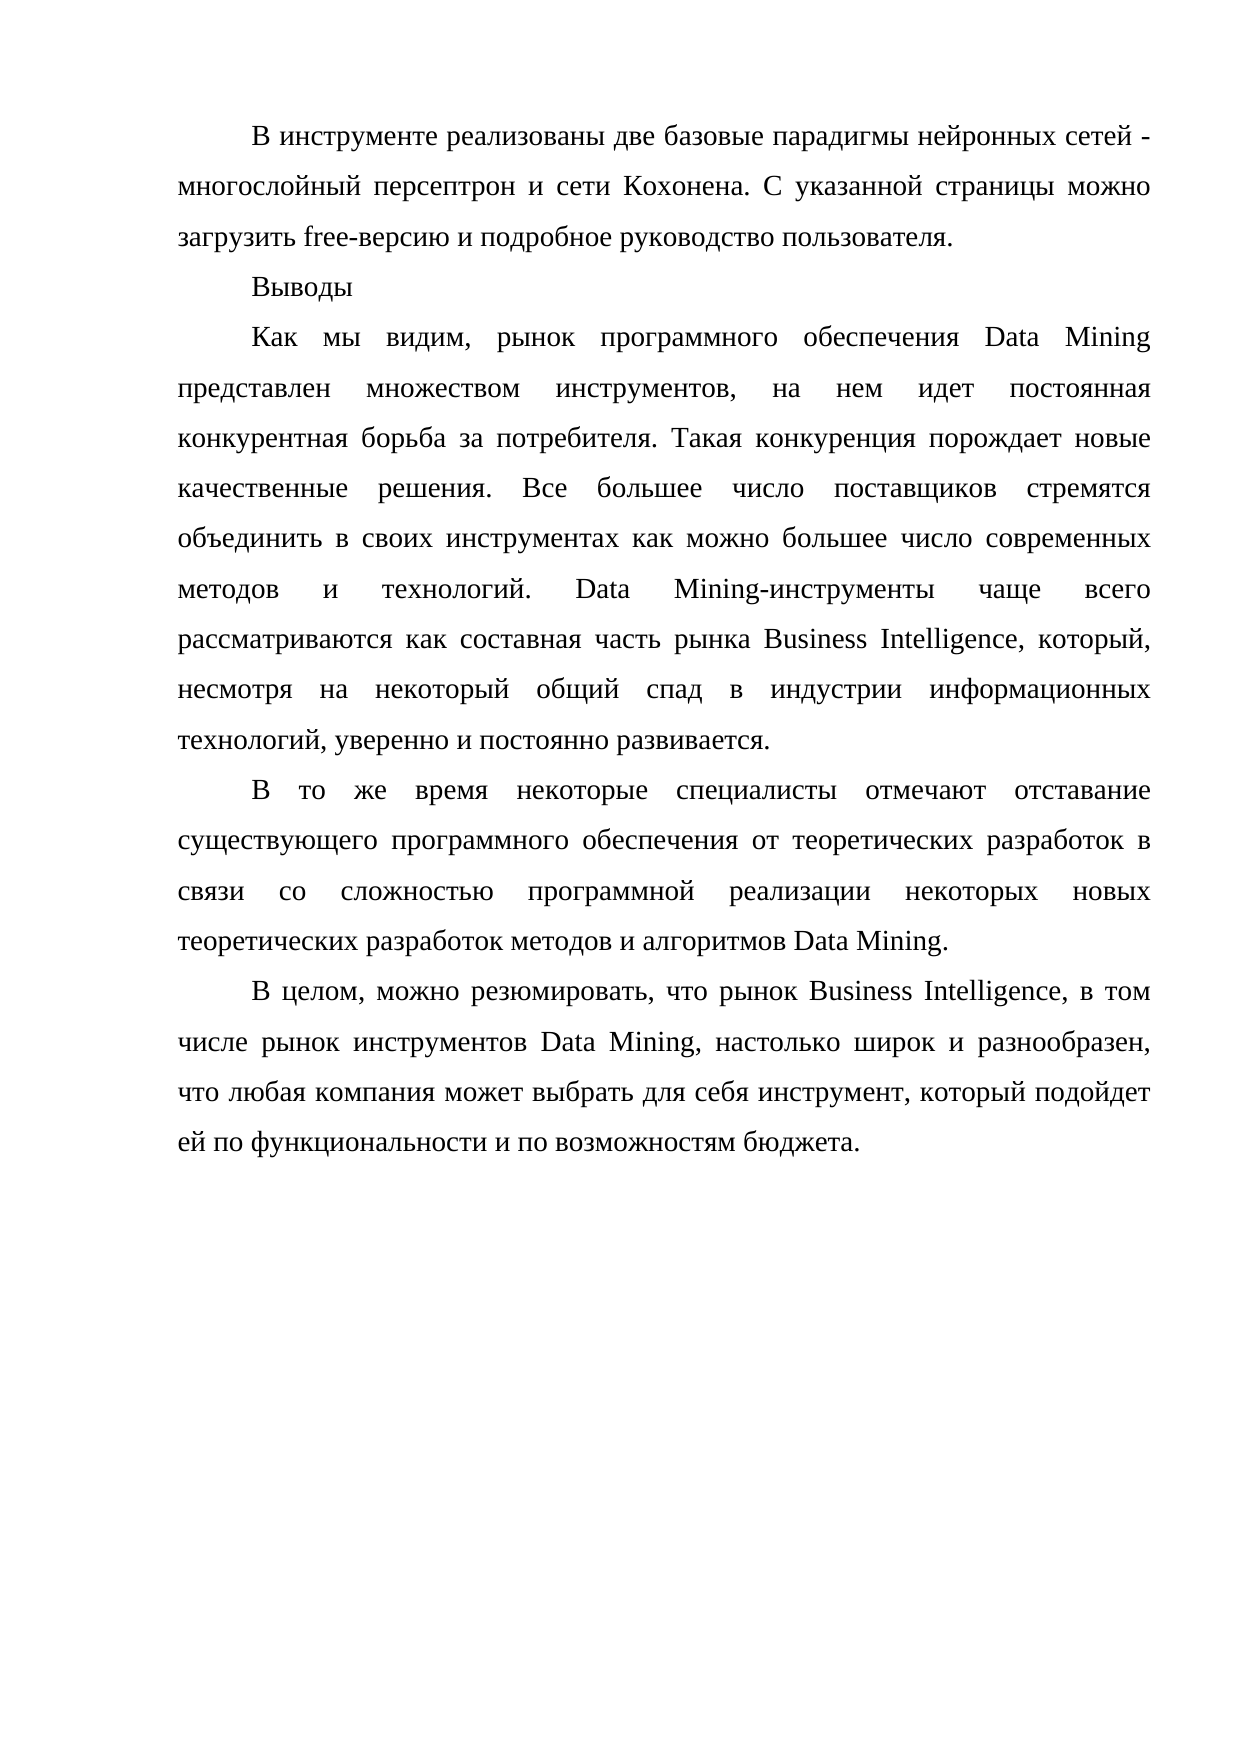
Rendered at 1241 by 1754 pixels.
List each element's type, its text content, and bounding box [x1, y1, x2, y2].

text В инструменте реализованы две базовые парадигмы нейронных сетей - многослойный персептрон и сети Кохонена. С указанной страницы можно загрузить free-версию и подробное руководство пользователя. [177, 118, 1152, 252]
text Как мы видим, рынок программного обеспечения Data Mining представлен множеством инструментов, на нем идет постоянная конкурентная борьба за потребителя. Такая конкуренция порождает новые качественные решения. Все большее число поставщиков стремятся объединить в своих инструментах как можно большее число современных методов и технологий. Data Mining-инструменты чаще всего рассматриваются как составная часть рынка Business Intelligence, который, несмотря на некоторый общий спад в индустрии информационных технологий, уверенно и постоянно развивается. [177, 319, 1152, 755]
text В то же время некоторые специалисты отмечают отставание существующего программного обеспечения от теоретических разработок в связи со сложностью программной реализации некоторых новых теоретических разработок методов и алгоритмов Data Mining. [177, 772, 1152, 957]
text В целом, можно резюмировать, что рынок Business Intelligence, в том числе рынок инструментов Data Mining, настолько широк и разнообразен, что любая компания может выбрать для себя инструмент, который подойдет ей по функциональности и по возможностям бюджета. [177, 973, 1152, 1158]
text Выводы [177, 269, 1152, 303]
